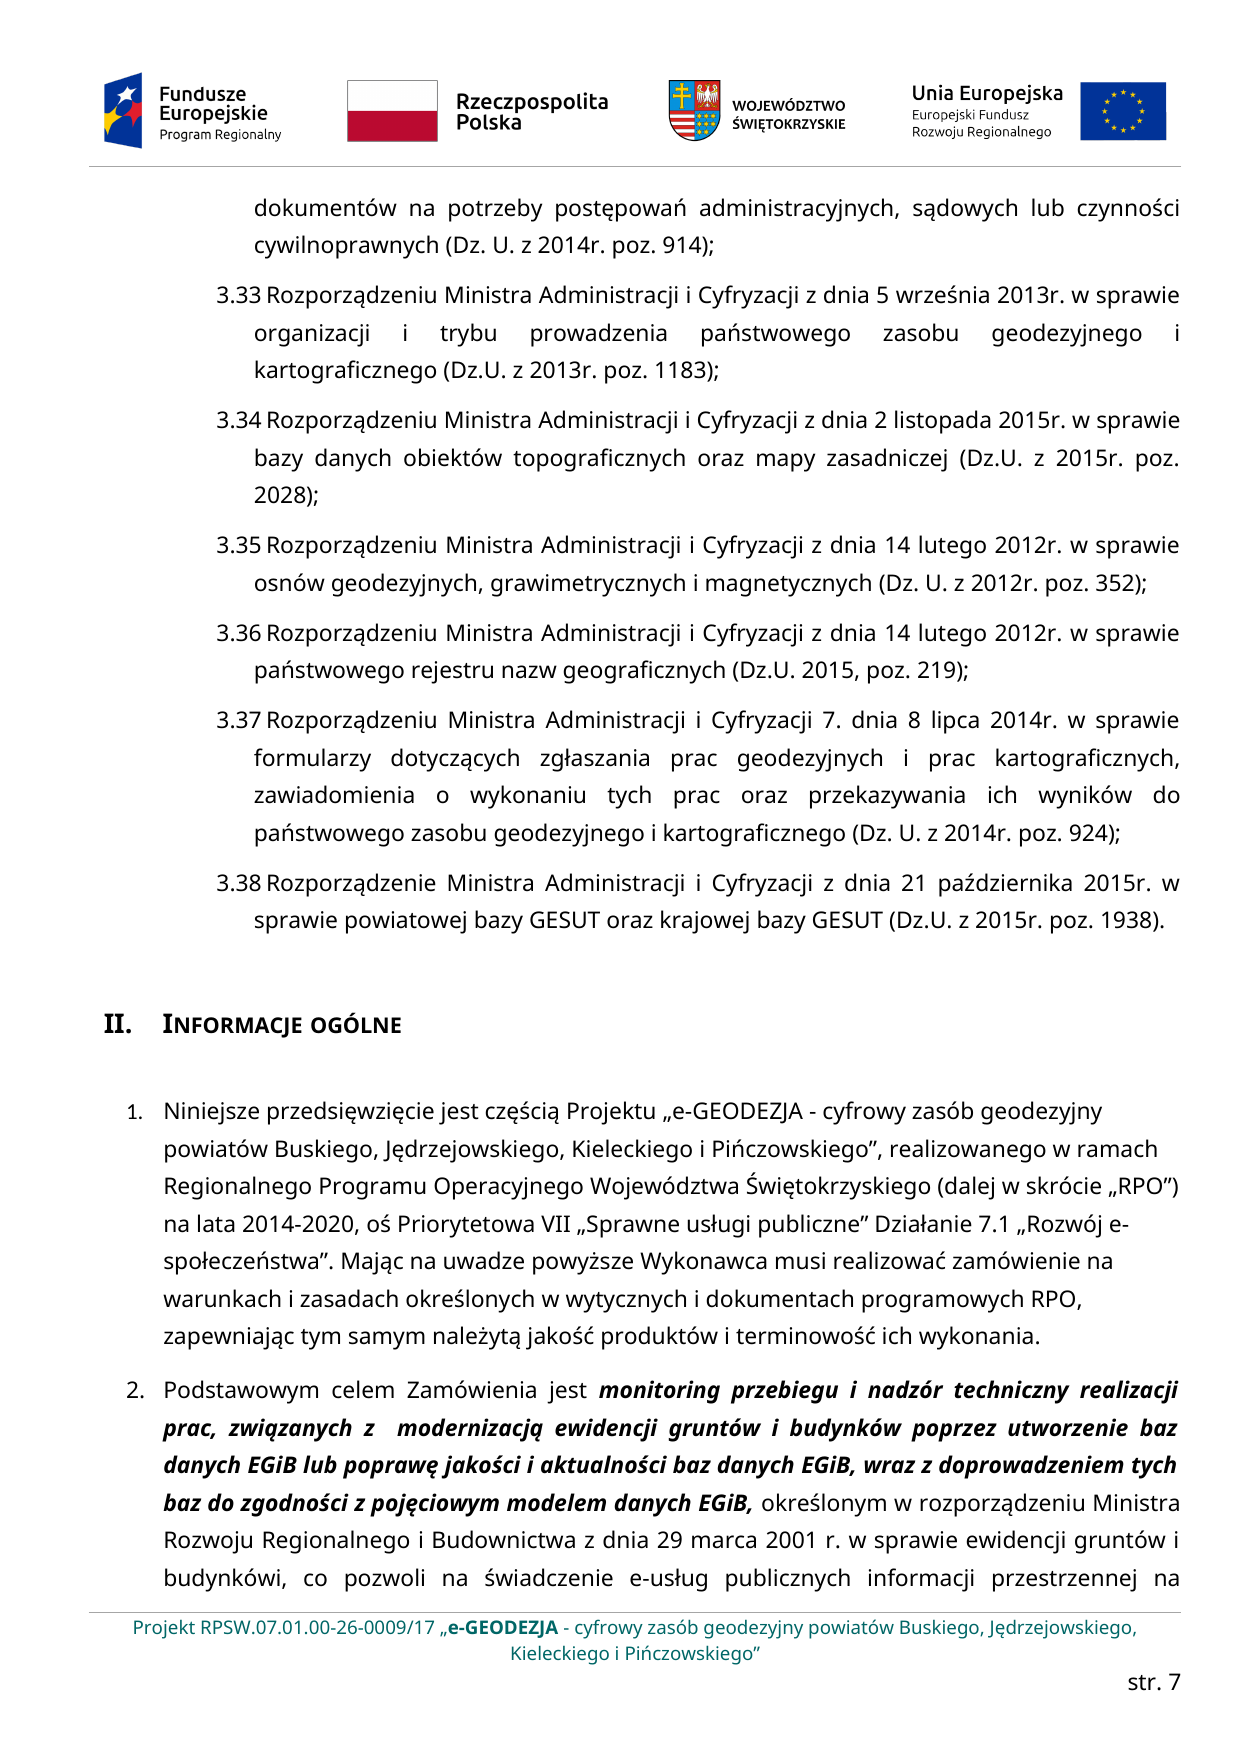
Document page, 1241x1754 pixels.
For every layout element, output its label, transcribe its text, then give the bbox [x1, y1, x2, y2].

picture [88, 59, 1182, 164]
list Rozporządzenie Ministra Administracji i Cyfryzacji z dnia 21 października 2015r. w sprawie powiatowej bazy GESUT oraz krajowej bazy GESUT (Dz.U. z 2015r. poz. 1938). [216, 867, 1181, 935]
list Niniejsze przedsięwzięcie jest częścią Projektu „e-GEODEZJA - cyfrowy zasób geodezyjny powiatów Buskiego, Jędrzejowskiego, Kieleckiego i Pińczowskiego”, realizowanego w ramach Regionalnego Programu Operacyjnego Województwa Świętokrzyskiego (dalej w skrócie „RPO”) na lata 2014-2020, oś Priorytetowa VII „Sprawne usługi publiczne” Działanie 7.1 „Rozwój e-społeczeństwa”. Mając na uwadze powyższe Wykonawca musi realizować zamówienie na warunkach i zasadach określonych w wytycznych i dokumentach programowych RPO, zapewniając tym samym należytą jakość produktów i terminowość ich wykonania. [126, 1095, 1181, 1351]
list Rozporządzeniu Ministra Administracji i Cyfryzacji z dnia 2 listopada 2015r. w sprawie bazy danych obiektów topograficznych oraz mapy zasadniczej (Dz.U. z 2015r. poz. 2028); [216, 404, 1181, 510]
list Rozporządzeniu Ministra Administracji i Cyfryzacji z dnia 5 września 2013r. w sprawie organizacji i trybu prowadzenia państwowego zasobu geodezyjnego i kartograficznego (Dz.U. z 2013r. poz. 1183); [216, 279, 1181, 385]
list Rozporządzeniu Ministra Administracji i Cyfryzacji z dnia 14 lutego 2012r. w sprawie osnów geodezyjnych, grawimetrycznych i magnetycznych (Dz. U. z 2012r. poz. 352); [216, 529, 1181, 598]
list Rozporządzeniu Ministra Administracji i Cyfryzacji z dnia 14 lutego 2012r. w sprawie państwowego rejestru nazw geograficznych (Dz.U. 2015, poz. 219); [216, 617, 1181, 685]
subtitle Informacje ogólne [103, 1004, 1181, 1041]
list Rozporządzeniu Ministra Administracji i Cyfryzacji 7. dnia 8 lipca 2014r. w sprawie formularzy dotyczących zgłaszania prac geodezyjnych i prac kartograficznych, zawiadomienia o wykonaniu tych prac oraz przekazywania ich wyników do państwowego zasobu geodezyjnego i kartograficznego (Dz. U. z 2014r. poz. 924); [216, 704, 1181, 848]
